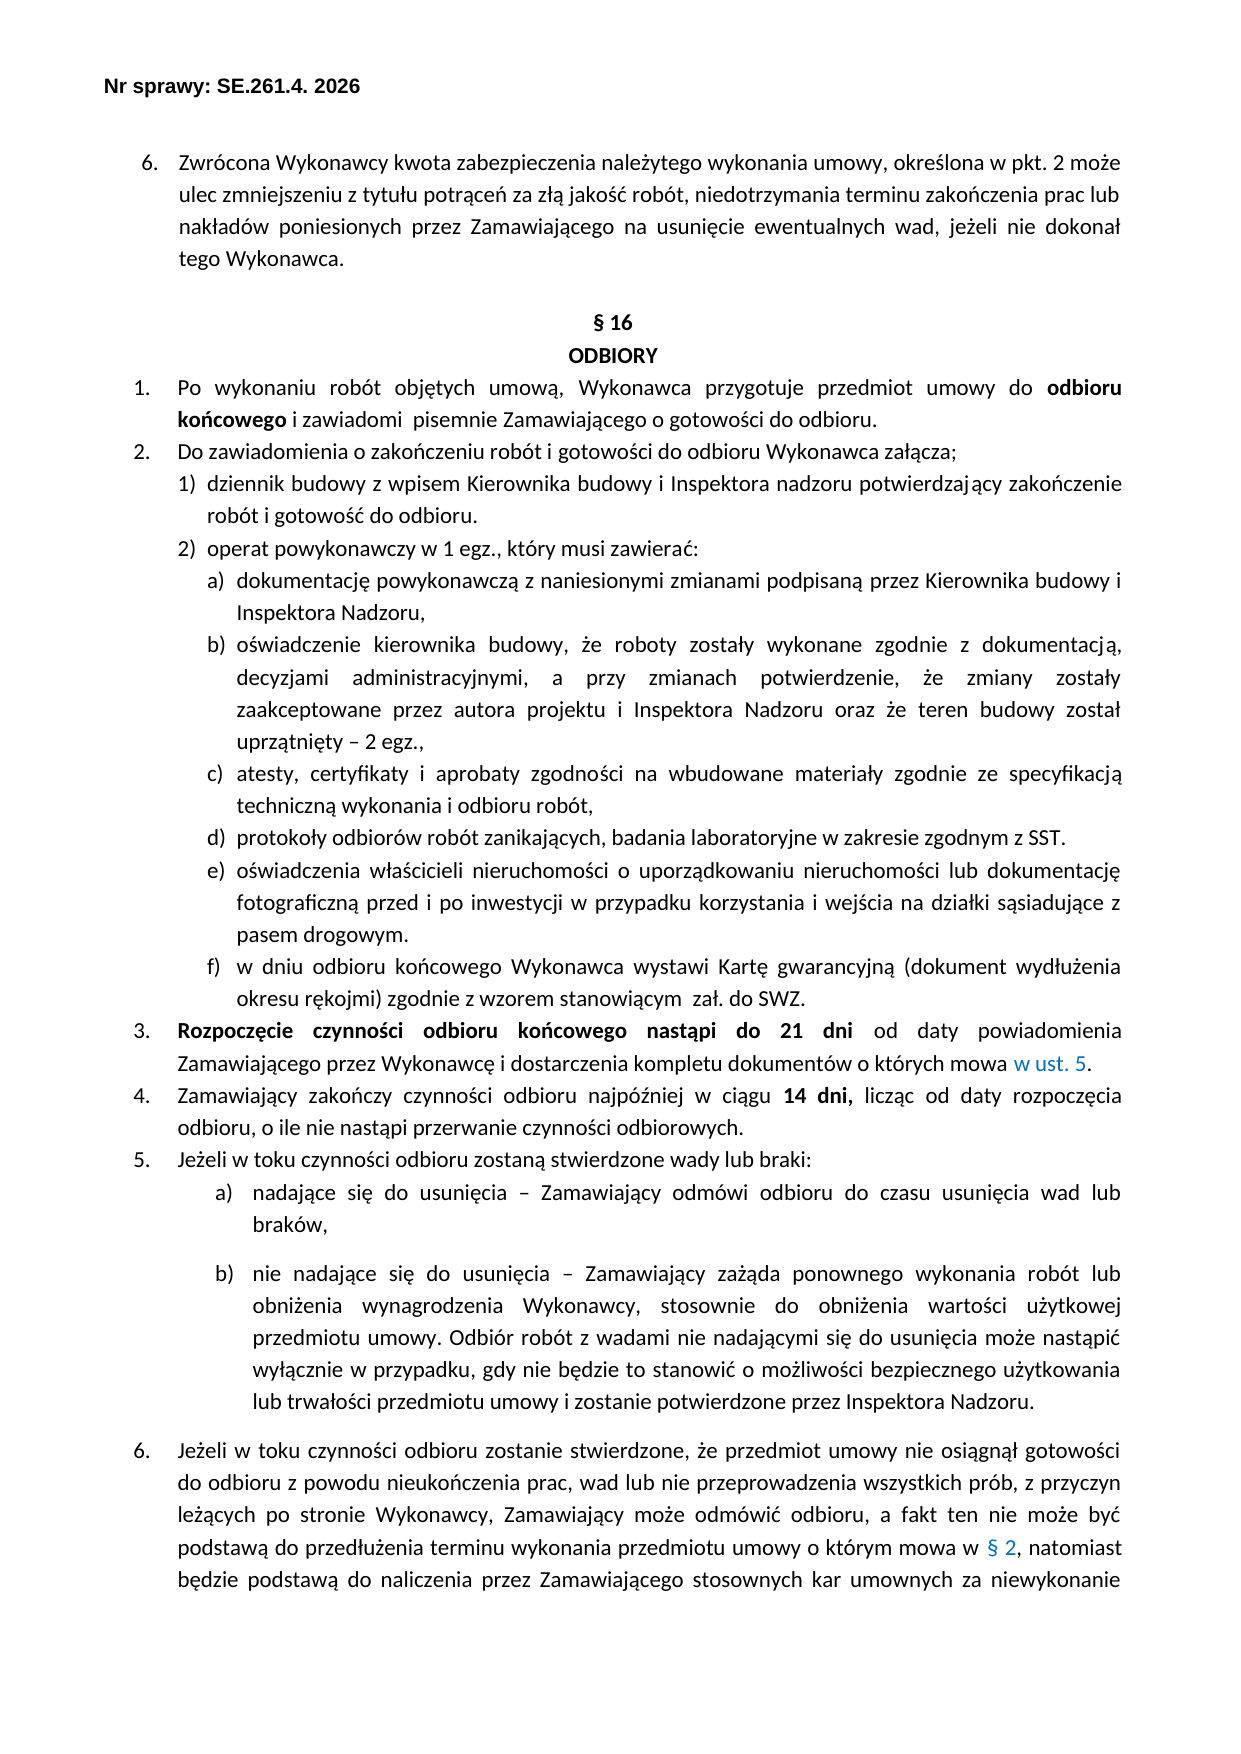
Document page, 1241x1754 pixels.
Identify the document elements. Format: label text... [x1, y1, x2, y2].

list nie nadające się do usunięcia – Zamawiający zażąda ponownego wykonania robót lub obniżenia wynagrodzenia Wykonawcy, stosownie do obniżenia wartości użytkowej przedmiotu umowy. Odbiór robót z wadami nie nadającymi się do usunięcia może nastąpić wyłącznie w przypadku, gdy nie będzie to stanowić o możliwości bezpiecznego użytkowania lub trwałości przedmiotu umowy i zostanie potwierdzone przez Inspektora Nadzoru. [215, 1259, 1122, 1415]
list Zamawiający zakończy czynności odbioru najpóźniej w ciągu 14 dni, licząc od daty rozpoczęcia odbioru, o ile nie nastąpi przerwanie czynności odbiorowych. [133, 1081, 1122, 1141]
list nadające się do usunięcia – Zamawiający odmówi odbioru do czasu usunięcia wad lub braków, [215, 1178, 1122, 1238]
text ODBIORY [103, 341, 1122, 369]
list oświadczenia właścicieli nieruchomości o uporządkowaniu nieruchomości lub dokumentację fotograficzną przed i po inwestycji w przypadku korzystania i wejścia na działki sąsiadujące z pasem drogowym. [207, 856, 1122, 948]
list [133, 1436, 1122, 1593]
list Do zawiadomienia o zakończeniu robót i gotowości do odbioru Wykonawca załącza; [133, 437, 1122, 465]
list w dniu odbioru końcowego Wykonawca wystawi Kartę gwarancyjną (dokument wydłużenia okresu rękojmi) zgodnie z wzorem stanowiącym zał. do SWZ. [207, 952, 1122, 1012]
list atesty, certyfikaty i aprobaty zgodności na wbudowane materiały zgodnie ze specyfikacją techniczną wykonania i odbioru robót, [207, 759, 1122, 819]
list protokoły odbiorów robót zanikających, badania laboratoryjne w zakresie zgodnym z SST. [207, 823, 1122, 852]
list Rozpoczęcie czynności odbioru końcowego nastąpi do 21 dni od daty powiadomienia Zamawiającego przez Wykonawcę i dostarczenia kompletu dokumentów o których mowa w ust. 5. [133, 1017, 1122, 1077]
list Po wykonaniu robót objętych umową, Wykonawca przygotuje przedmiot umowy do odbioru końcowego i zawiadomi pisemnie Zamawiającego o gotowości do odbioru. [133, 373, 1122, 433]
list dziennik budowy z wpisem Kierownika budowy i Inspektora nadzoru potwierdzający zakończenie robót i gotowość do odbioru. [177, 469, 1122, 530]
list dokumentację powykonawczą z naniesionymi zmianami podpisaną przez Kierownika budowy i Inspektora Nadzoru, [207, 566, 1122, 626]
text § 16 [103, 308, 1122, 337]
list Zwrócona Wykonawcy kwota zabezpieczenia należytego wykonania umowy, określona w pkt. 2 może ulec zmniejszeniu z tytułu potrąceń za złą jakość robót, niedotrzymania terminu zakończenia prac lub nakładów poniesionych przez Zamawiającego na usunięcie ewentualnych wad, jeżeli nie dokonał tego Wykonawca. [141, 148, 1122, 272]
list operat powykonawczy w 1 egz., który musi zawierać: [177, 534, 1122, 562]
list oświadczenie kierownika budowy, że roboty zostały wykonane zgodnie z dokumentacją, decyzjami administracyjnymi, a przy zmianach potwierdzenie, że zmiany zostały zaakceptowane przez autora projektu i Inspektora Nadzoru oraz że teren budowy został uprzątnięty – 2 egz., [207, 630, 1122, 755]
list Jeżeli w toku czynności odbioru zostaną stwierdzone wady lub braki: [133, 1145, 1122, 1173]
